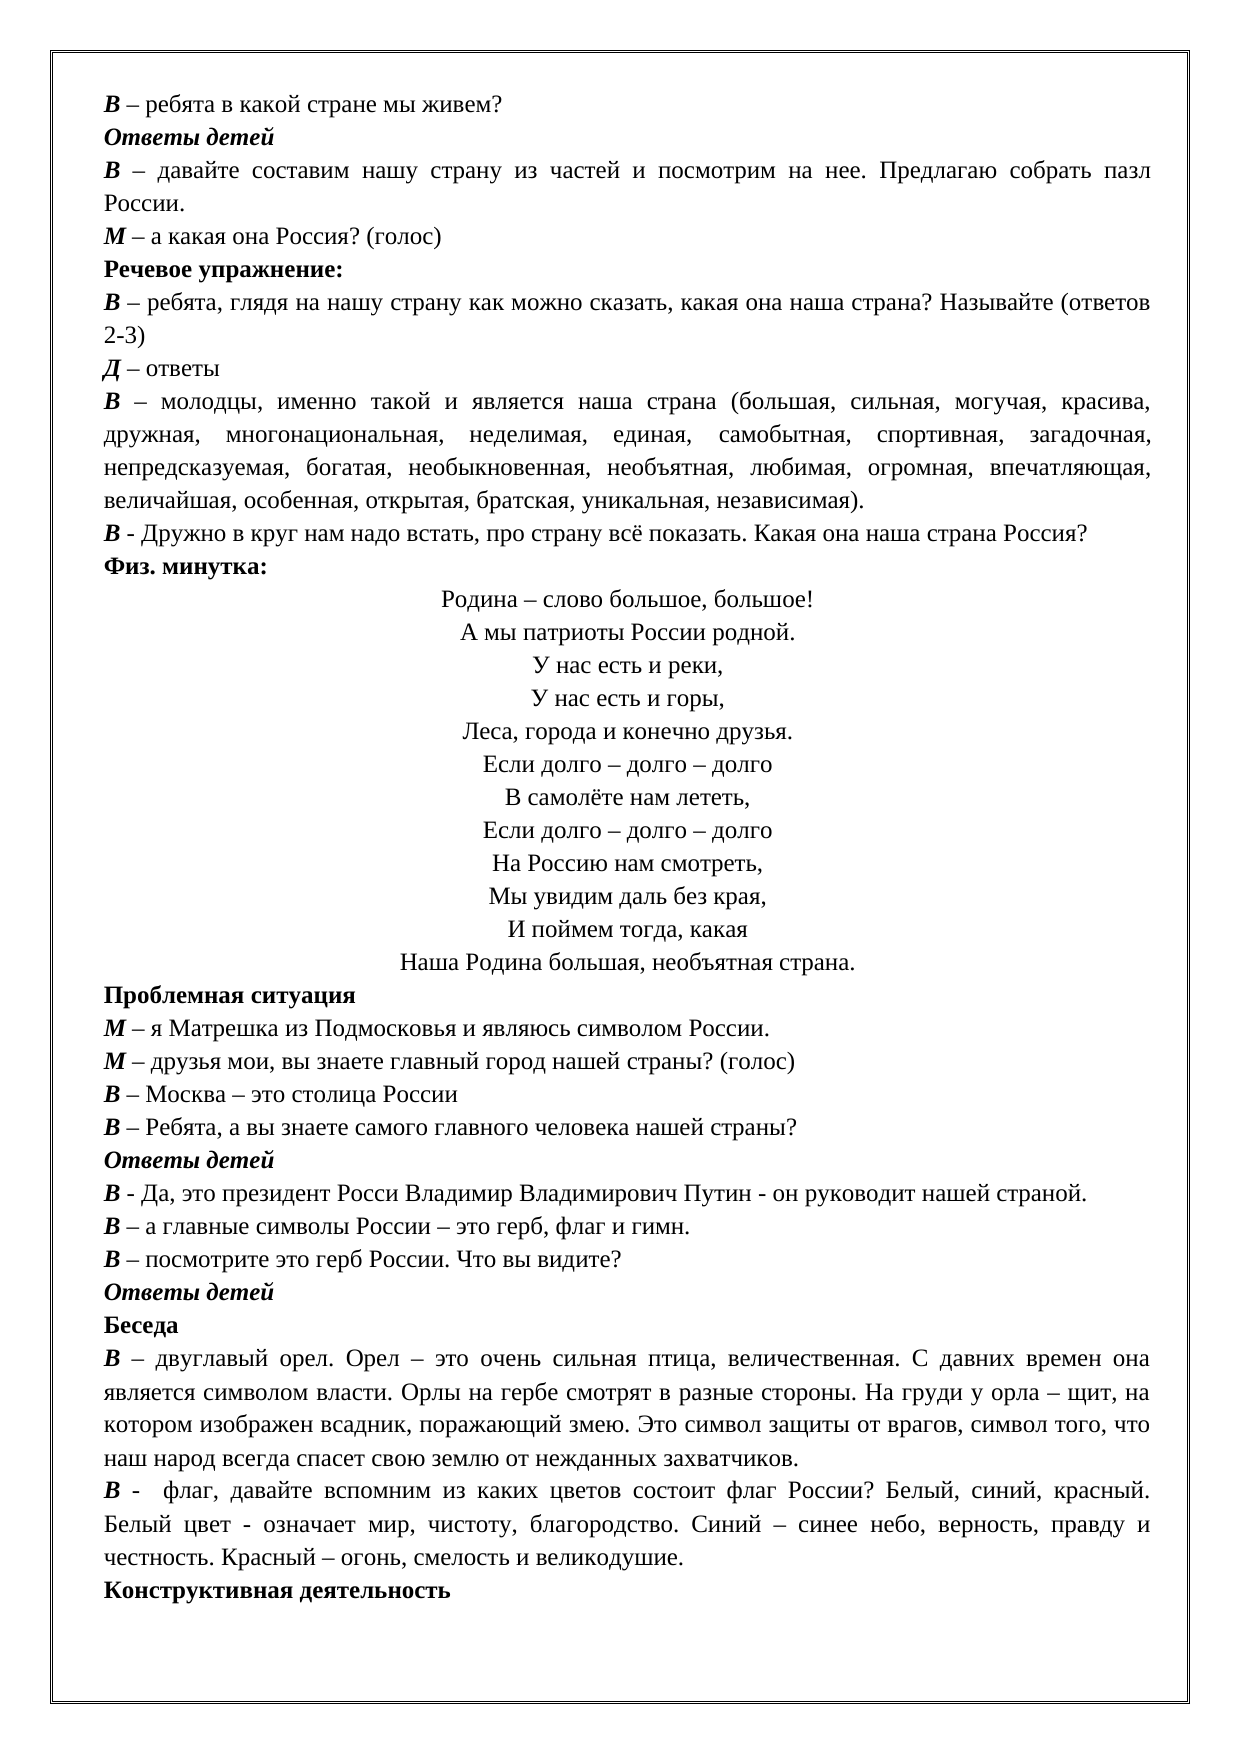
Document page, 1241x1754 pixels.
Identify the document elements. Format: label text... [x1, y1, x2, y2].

text В – Ребята, а вы знаете самого главного человека нашей страны? [103, 1112, 1152, 1141]
text Ответы детей [103, 1277, 1152, 1306]
text А мы патриоты России родной. [103, 617, 1152, 646]
text Проблемная ситуация [103, 980, 1152, 1009]
text В – давайте составим нашу страну из частей и посмотрим на нее. Предлагаю собрать пазл России. [103, 155, 1152, 216]
text У нас есть и реки, [103, 650, 1152, 679]
text Речевое упражнение: [103, 254, 1152, 282]
text М – друзья мои, вы знаете главный город нашей страны? (голос) [103, 1046, 1152, 1075]
text Наша Родина большая, необъятная страна. [103, 947, 1152, 976]
text М – а какая она Россия? (голос) [103, 221, 1152, 249]
text В – молодцы, именно такой и является наша страна (большая, сильная, могучая, красива, дружная, многонациональная, неделимая, единая, самобытная, спортивная, загадочная, непредсказуемая, богатая, необыкновенная, необъятная, любимая, огромная, впечатляющая, величайшая, особенная, открытая, братская, уникальная, независимая). [103, 386, 1152, 514]
text На Россию нам смотреть, [103, 848, 1152, 877]
text У нас есть и горы, [103, 683, 1152, 712]
text Ответы детей [103, 122, 1152, 150]
text Родина – слово большое, большое! [103, 584, 1152, 613]
text В – двуглавый орел. Орел – это очень сильная птица, величественная. С давних времен она является символом власти. Орлы на гербе смотрят в разные стороны. На груди у орла – щит, на котором изображен всадник, поражающий змею. Это символ защиты от врагов, символ того, что наш народ всегда спасет свою землю от нежданных захватчиков. [103, 1343, 1152, 1471]
text М – я Матрешка из Подмосковья и являюсь символом России. [103, 1013, 1152, 1042]
text Леса, города и конечно друзья. [103, 716, 1152, 745]
text В – ребята в какой стране мы живем? [103, 89, 1152, 117]
text В - флаг, давайте вспомним из каких цветов состоит флаг России? Белый, синий, красный. Белый цвет - означает мир, чистоту, благородство. Синий – синее небо, верность, правду и честность. Красный – огонь, смелость и великодушие. [103, 1476, 1152, 1570]
text В – посмотрите это герб России. Что вы видите? [103, 1244, 1152, 1273]
text Физ. минутка: [103, 551, 1152, 580]
text Конструктивная деятельность [103, 1575, 1152, 1603]
text В - Дружно в круг нам надо встать, про страну всё показать. Какая она наша страна Россия? [103, 518, 1152, 547]
text В самолёте нам лететь, [103, 782, 1152, 811]
text В – Москва – это столица России [103, 1079, 1152, 1108]
text Д – ответы [103, 353, 1152, 382]
text Беседа [103, 1311, 1152, 1339]
text Если долго – долго – долго [103, 749, 1152, 778]
text Ответы детей [103, 1145, 1152, 1174]
text Мы увидим даль без края, [103, 881, 1152, 910]
text В – ребята, глядя на нашу страну как можно сказать, какая она наша страна? Называйте (ответов 2-3) [103, 287, 1152, 348]
text В – а главные символы России – это герб, флаг и гимн. [103, 1211, 1152, 1240]
text В - Да, это президент Росси Владимир Владимирович Путин - он руководит нашей страной. [103, 1178, 1152, 1207]
text Если долго – долго – долго [103, 815, 1152, 844]
text И поймем тогда, какая [103, 914, 1152, 943]
